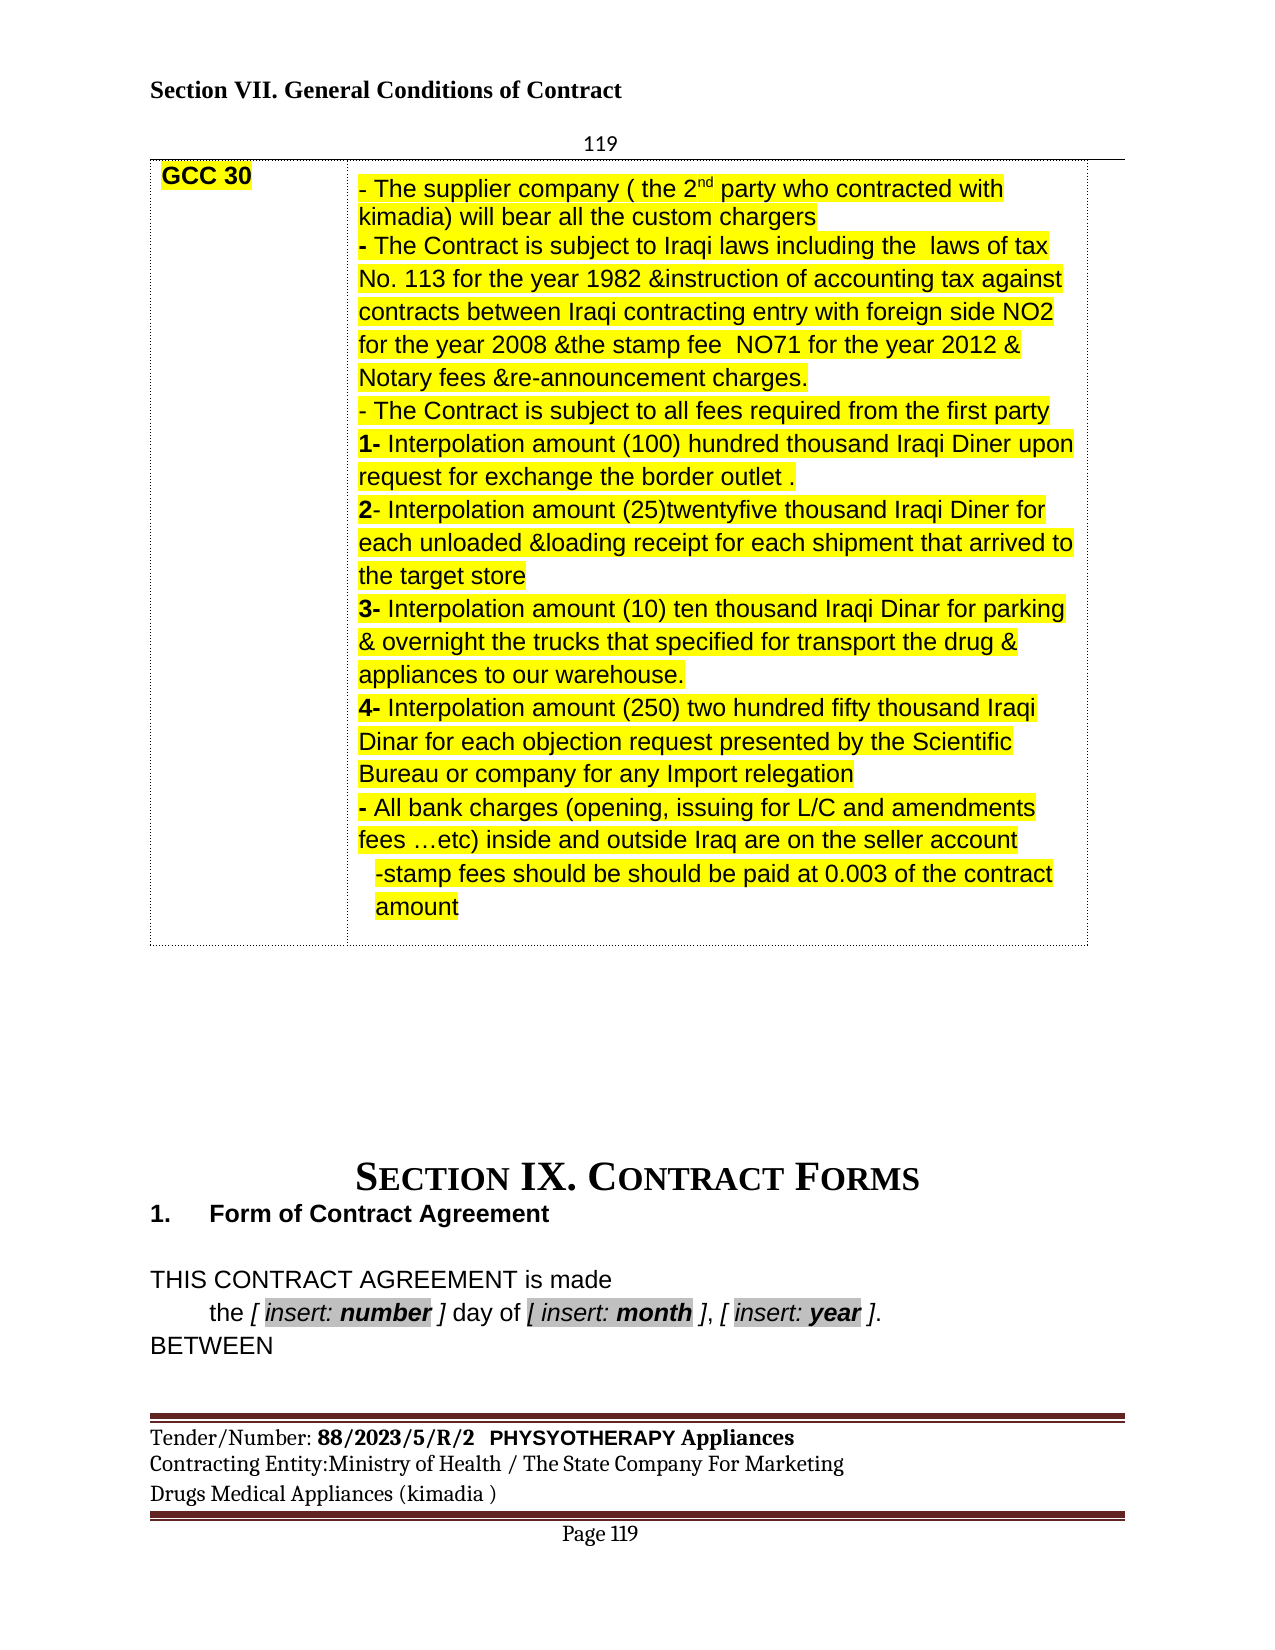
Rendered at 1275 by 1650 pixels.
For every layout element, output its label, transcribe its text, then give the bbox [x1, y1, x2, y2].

subtitle Section IX. Contract Forms [150, 1151, 1125, 1199]
table_cell - The supplier company ( the 2nd party who contracted with kimadia) will bear all the custom chargers - The Contract is subject to Iraqi laws including the laws of tax No. 113 for the year 1982 &instruction of accounting tax against contracts between Iraqi contracting entry with foreign side NO2 for the year 2008 &the stamp fee NO71 for the year 2012 & Notary fees &re-announcement charges. - The Contract is subject to all fees required from the first party 1- Interpolation amount (100) hundred thousand Iraqi Diner upon request for exchange the border outlet . 2- Interpolation amount (25)twentyfive thousand Iraqi Diner for each unloaded &loading receipt for each shipment that arrived to the target store 3- Interpolation amount (10) ten thousand Iraqi Dinar for parking & overnight the trucks that specified for transport the drug & appliances to our warehouse. 4- Interpolation amount (250) two hundred fifty thousand Iraqi Dinar for each objection request presented by the Scientific Bureau or company for any Import relegation - All bank charges (opening, issuing for L/C and amendments fees …etc) inside and outside Iraq are on the seller account -stamp fees should be should be paid at 0.003 of the contract amount [347, 160, 1088, 945]
table_cell GCC 30 [150, 160, 347, 945]
text 1. Form of Contract Agreement [150, 1199, 1125, 1228]
text the [ insert: number ] day of [ insert: month ], [ insert: year ]. [861, 1298, 1125, 1327]
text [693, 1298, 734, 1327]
text THIS CONTRACT AGREEMENT is made [150, 1265, 1125, 1294]
text BETWEEN [150, 1331, 1125, 1360]
